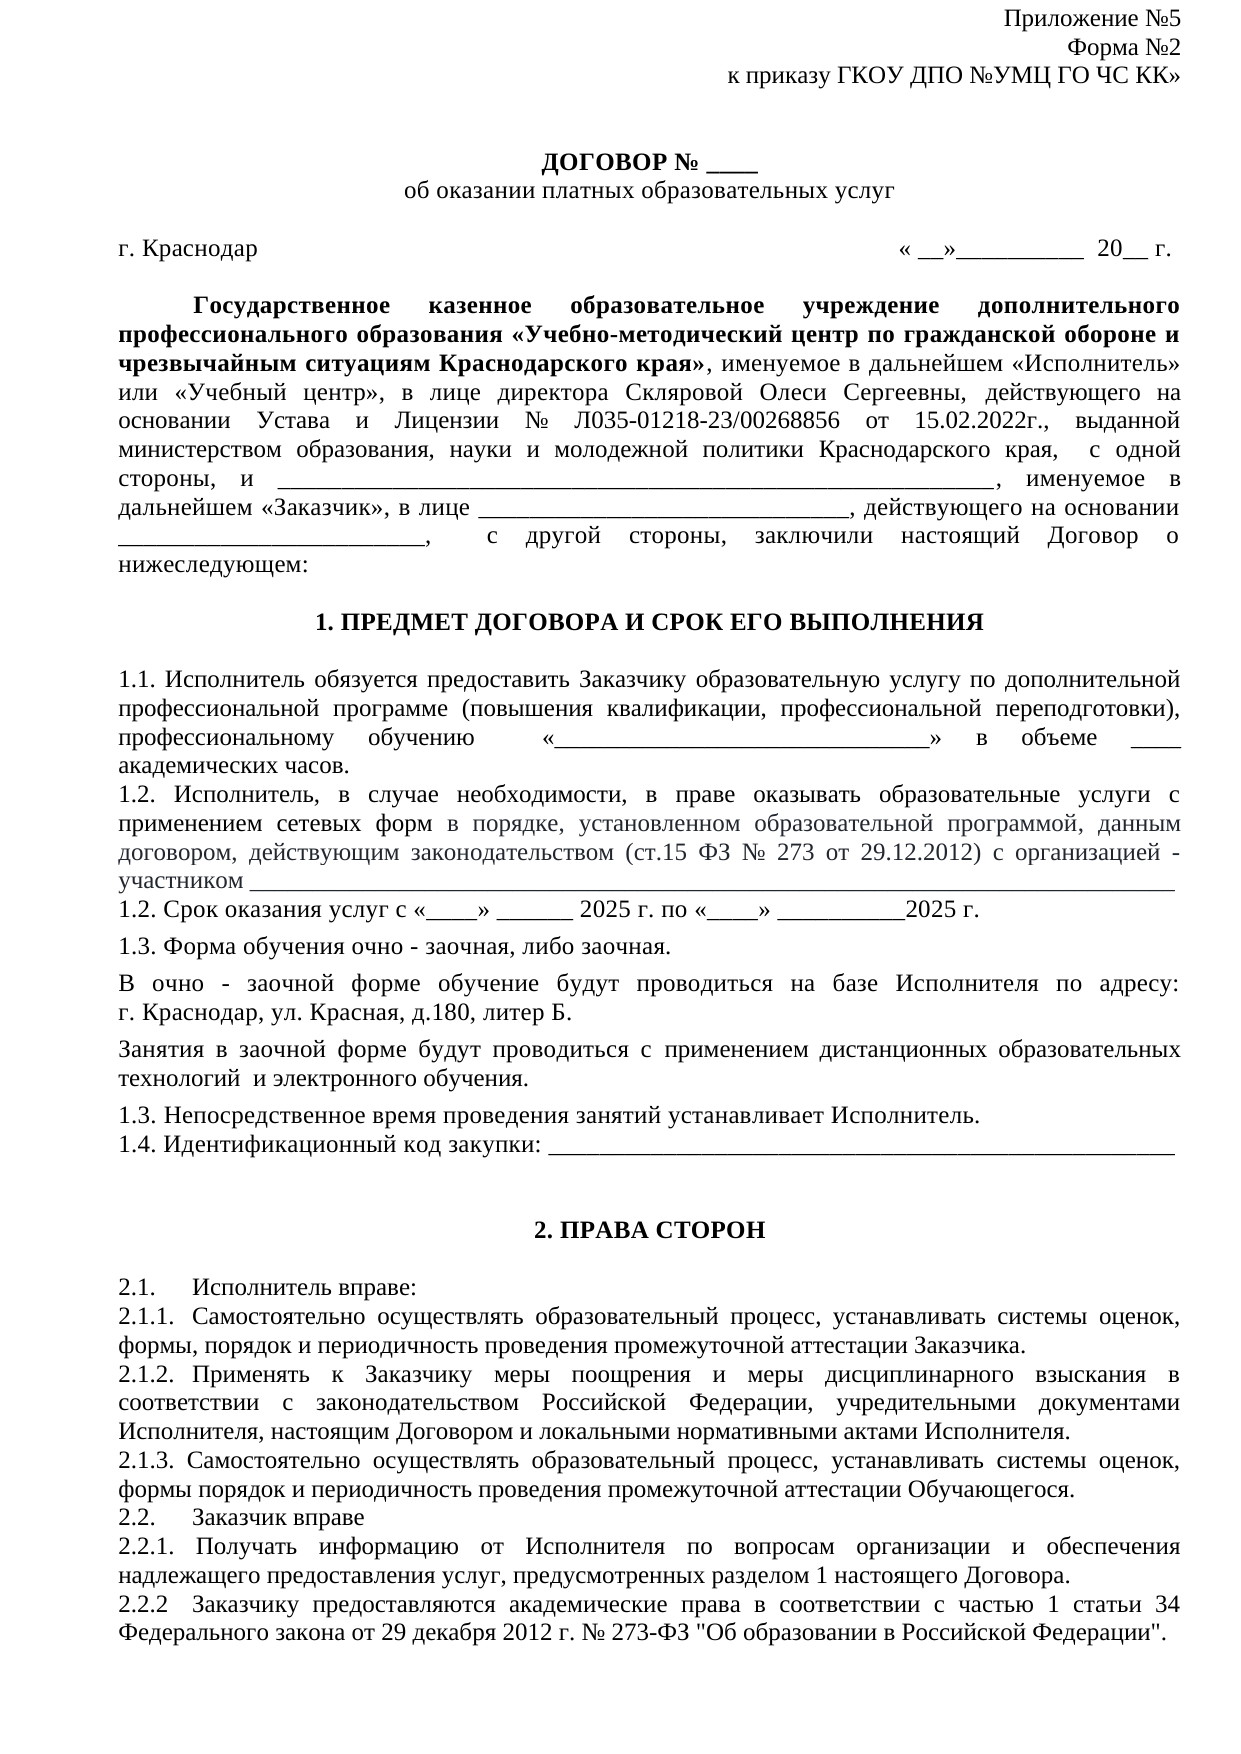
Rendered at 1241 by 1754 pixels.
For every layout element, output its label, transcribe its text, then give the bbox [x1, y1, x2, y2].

text 2.1. Исполнитель вправе: [118, 1272, 1181, 1301]
list ПРАВА СТОРОН [118, 1215, 1181, 1244]
text Форма №2 [118, 32, 1181, 60]
text 2.2.1. Получать информацию от Исполнителя по вопросам организации и обеспечения надлежащего предоставления услуг, предусмотренных разделом 1 настоящего Договора. [118, 1531, 1181, 1589]
text 2.1.3. Самостоятельно осуществлять образовательный процесс, устанавливать системы оценок, формы порядок и периодичность проведения промежуточной аттестации Обучающегося. [118, 1445, 1181, 1502]
text г. Краснодар « __»__________ 20__ г. [118, 233, 1181, 262]
text Государственное казенное образовательное учреждение дополнительного профессионального образования «Учебно-методический центр по гражданской обороне и чрезвычайным ситуациям Краснодарского края», именуемое в дальнейшем «Исполнитель» или «Учебный центр», в лице директора Скляровой Олеси Сергеевны, действующего на основании Устава и Лицензии № Л035-01218-23/00268856 от 15.02.2022г., выданной министерством образования, науки и молодежной политики Краснодарского края, с одной стороны, и ________________________________________________________, именуемое в дальнейшем «Заказчик», в лице _____________________________, действующего на основании ________________________, с другой стороны, заключили настоящий Договор о нижеследующем: [118, 290, 1181, 578]
text 1.3. Форма обучения очно - заочная, либо заочная. [118, 931, 1181, 960]
text об оказании платных образовательных услуг [118, 175, 1181, 204]
text В очно - заочной форме обучение будут проводиться на базе Исполнителя по адресу: г. Краснодар, ул. Красная, д.180, литер Б. [118, 968, 1181, 1026]
text 2.2.2 Заказчику предоставляются академические права в соответствии с частью 1 статьи 34 Федерального закона от 29 декабря 2012 г. № 273-ФЗ "Об образовании в Российской Федерации". [118, 1589, 1181, 1646]
text 1.2. Исполнитель, в случае необходимости, в праве оказывать образовательные услуги с применением сетевых форм в порядке, установленном образовательной программой, данным договором, действующим законодательством (ст.15 ФЗ № 273 от 29.12.2012) с организацией - участником __________________________________________________________________________ [118, 779, 1181, 865]
text 1.3. Непосредственное время проведения занятий устанавливает Исполнитель. [118, 1100, 1181, 1129]
text 1. ПРЕДМЕТ ДОГОВОРА И СРОК ЕГО ВЫПОЛНЕНИЯ [118, 607, 1181, 635]
text 1.1. Исполнитель обязуется предоставить Заказчику образовательную услугу по дополнительной профессиональной программе (повышения квалификации, профессиональной переподготовки), профессиональному обучению «______________________________» в объеме ____ академических часов. [118, 664, 1181, 779]
text 2.2. Заказчик вправе [118, 1502, 1181, 1531]
text 2.1.2. Применять к Заказчику меры поощрения и меры дисциплинарного взыскания в соответствии с законодательством Российской Федерации, учредительными документами Исполнителя, настоящим Договором и локальными нормативными актами Исполнителя. [118, 1359, 1181, 1445]
text Занятия в заочной форме будут проводиться с применением дистанционных образовательных технологий и электронного обучения. [118, 1034, 1181, 1092]
text Приложение №5 [118, 3, 1181, 32]
text 1.4. Идентификационный код закупки: _________________________________________________ [118, 1129, 1181, 1157]
text к приказу ГКОУ ДПО №УМЦ ГО ЧС КК» [118, 60, 1181, 89]
text ДОГОВОР № ____ [118, 147, 1181, 175]
text 2.1.1. Самостоятельно осуществлять образовательный процесс, устанавливать системы оценок, формы, порядок и периодичность проведения промежуточной аттестации Заказчика. [118, 1301, 1181, 1359]
text 1.2. Срок оказания услуг с «____» ______ 2025 г. по «____» __________2025 г. [118, 894, 1181, 923]
